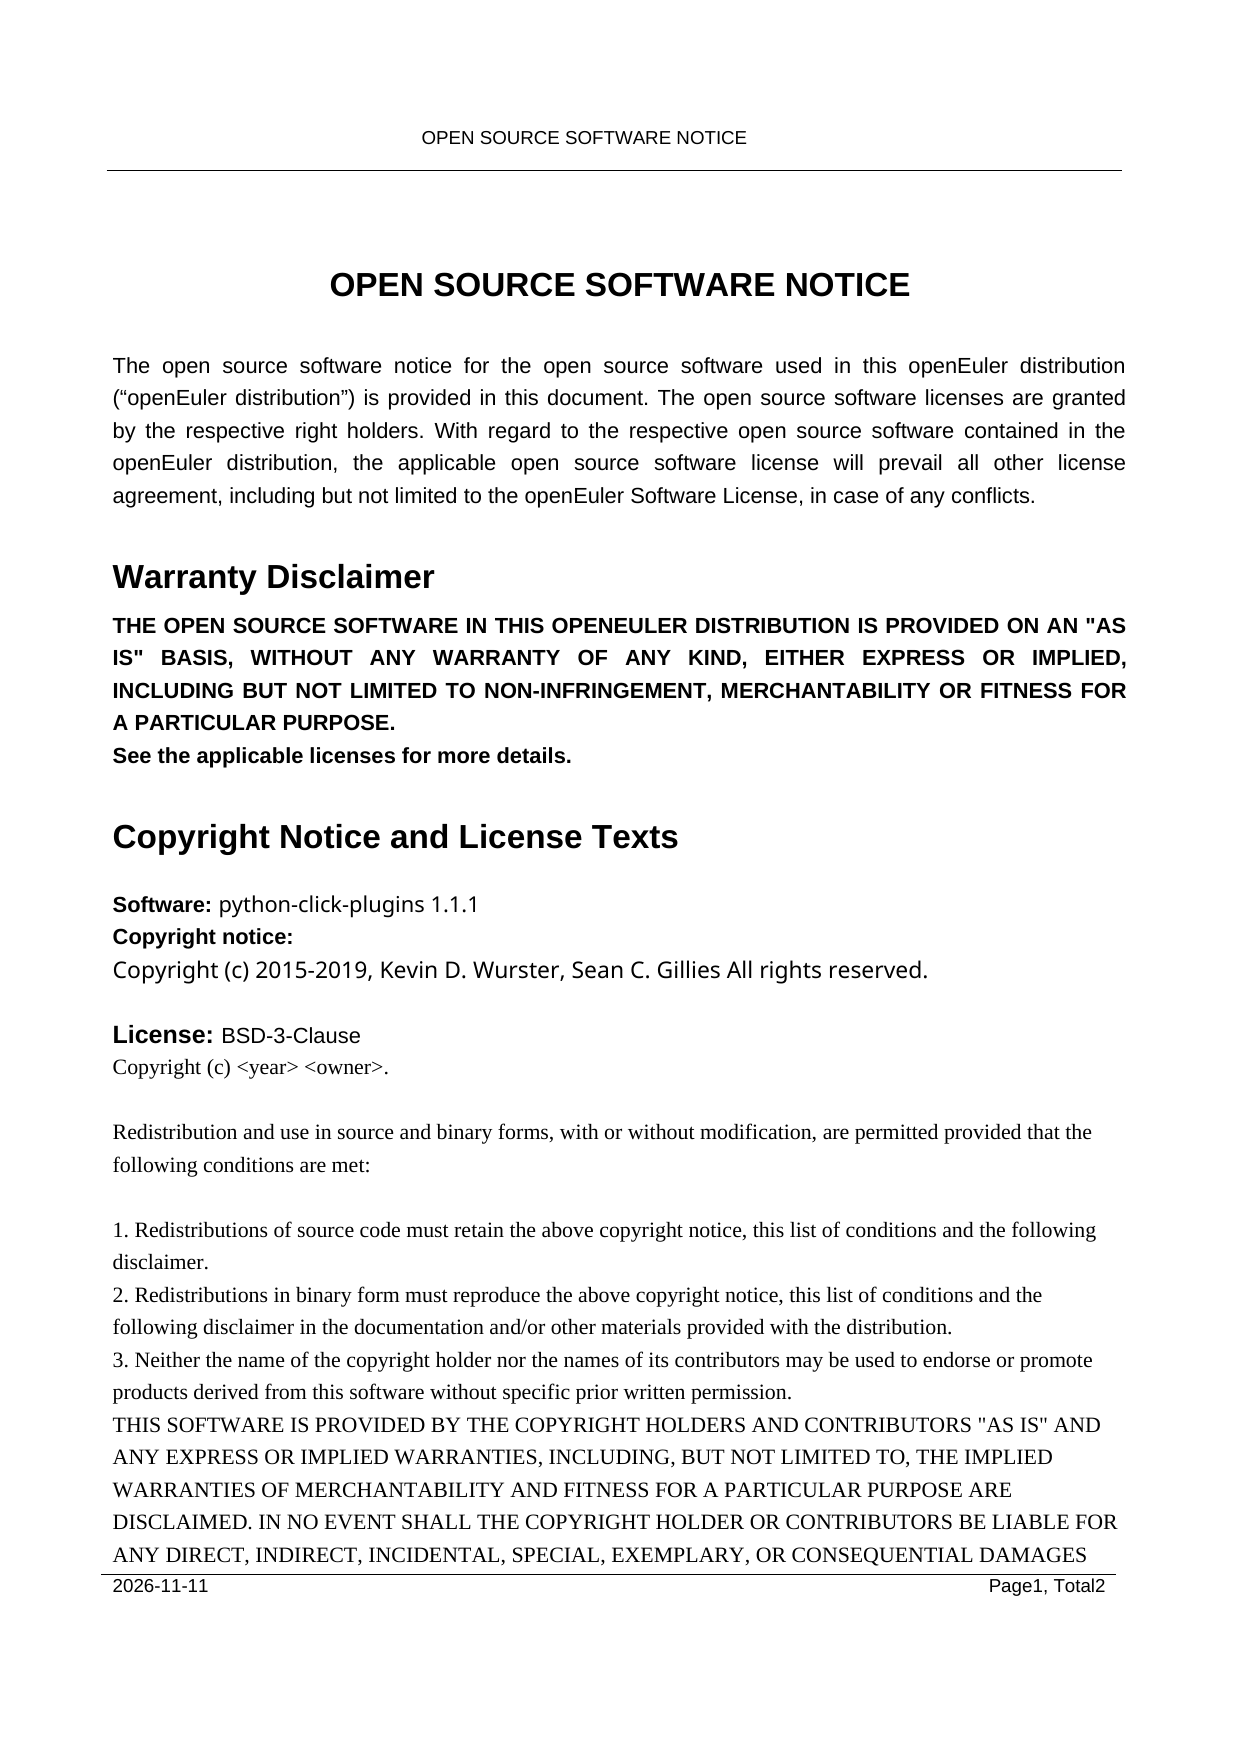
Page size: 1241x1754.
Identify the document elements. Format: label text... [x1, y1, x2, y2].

text Warranty Disclaimer [112, 544, 1128, 609]
text Copyright Notice and License Texts [112, 804, 1128, 869]
text Copyright (c) 2015-2019, Kevin D. Wurster, Sean C. Gillies All rights reserved. [112, 953, 1128, 1018]
text License: BSD-3-Clause [112, 1018, 1128, 1051]
text OPEN SOURCE SOFTWARE NOTICE [112, 251, 1128, 316]
text Software: python-click-plugins 1.1.1 [112, 888, 1128, 921]
text Copyright notice: [112, 921, 1128, 953]
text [112, 1051, 1128, 1571]
text The open source software notice for the open source software used in this openEuler distribution (“openEuler distribution”) is provided in this document. The open source software licenses are granted by the respective right holders. With regard to the respective open source software contained in the openEuler distribution, the applicable open source software license will prevail all other license agreement, including but not limited to the openEuler Software License, in case of any conflicts. [112, 349, 1128, 511]
text THE OPEN SOURCE SOFTWARE IN THIS OPENEULER DISTRIBUTION IS PROVIDED ON AN "AS IS" BASIS, WITHOUT ANY WARRANTY OF ANY KIND, EITHER EXPRESS OR IMPLIED, INCLUDING BUT NOT LIMITED TO NON-INFRINGEMENT, MERCHANTABILITY OR FITNESS FOR A PARTICULAR PURPOSE. See the applicable licenses for more details. [112, 609, 1128, 771]
